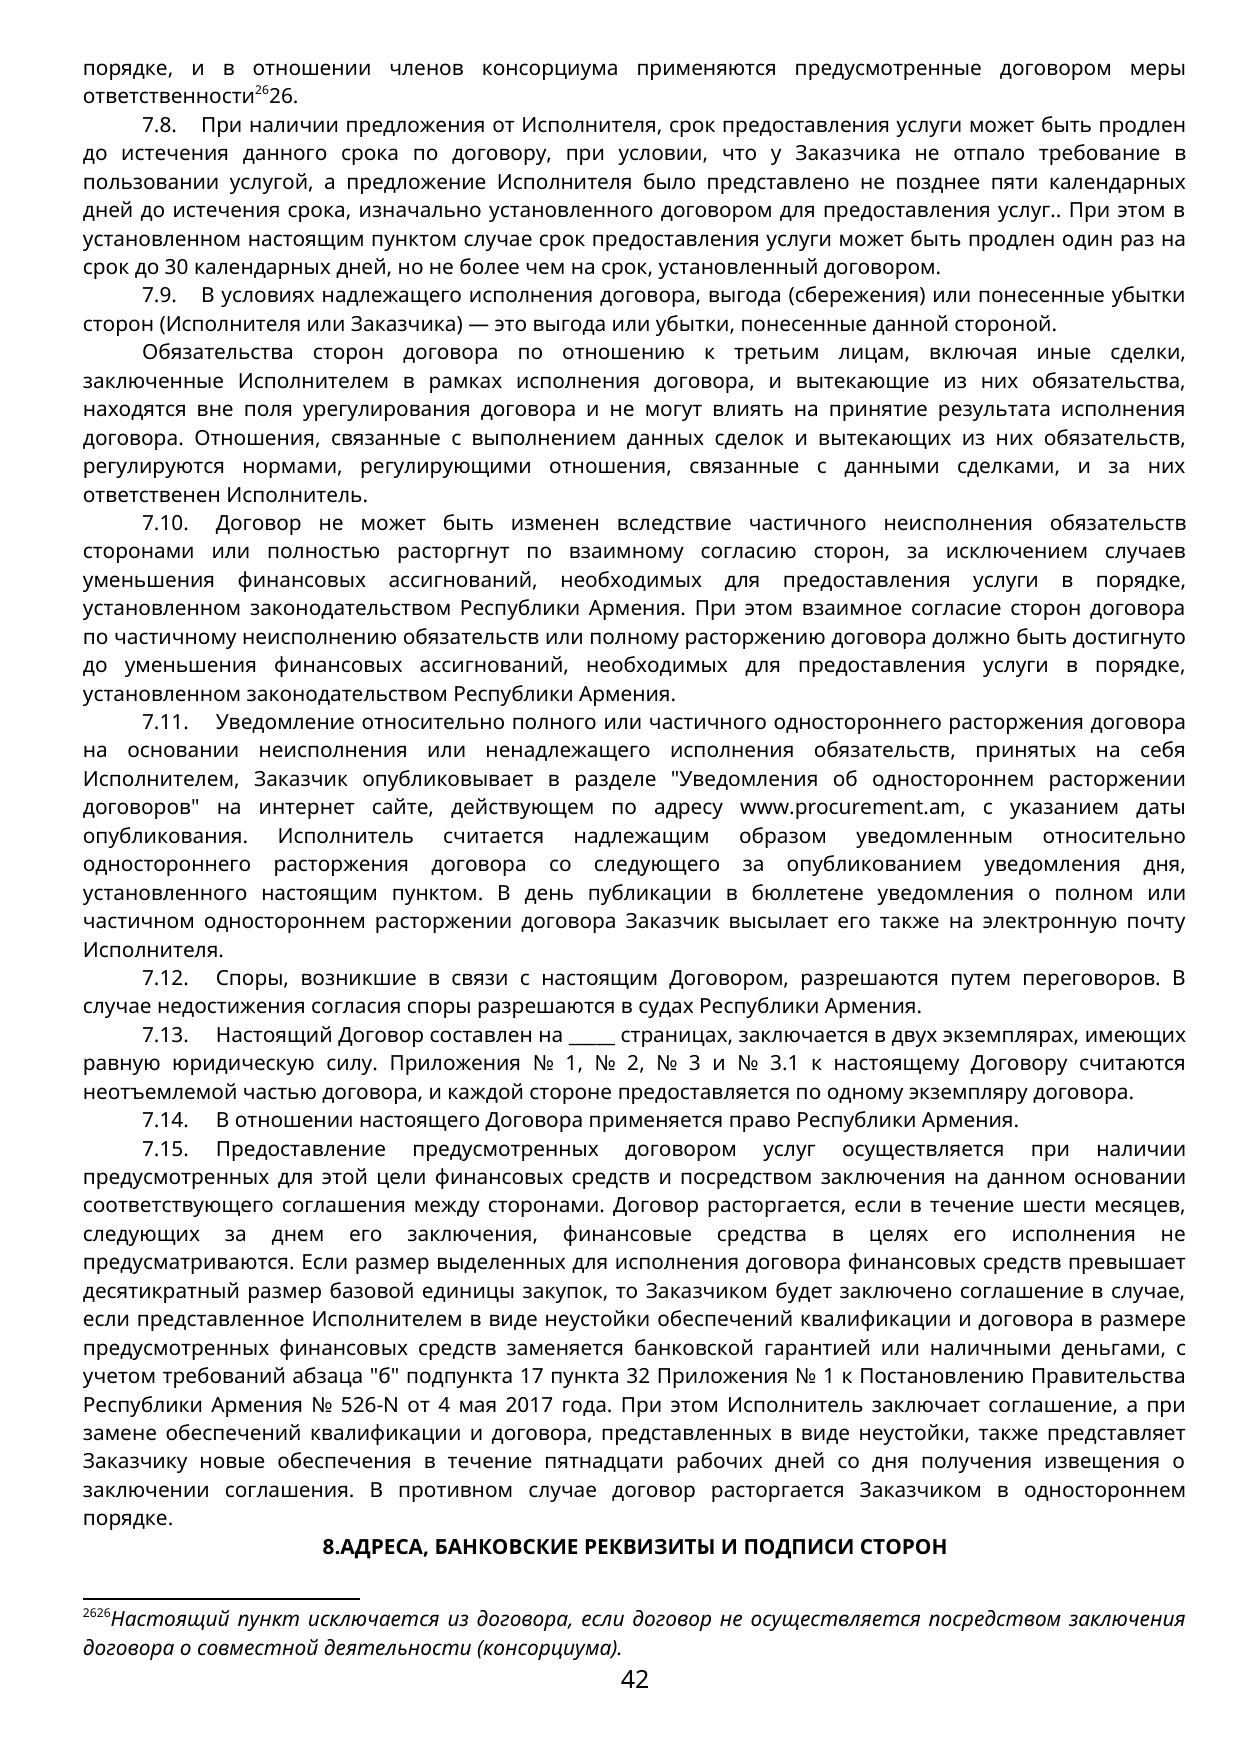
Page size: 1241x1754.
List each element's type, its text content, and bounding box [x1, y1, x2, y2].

text 7.15. Предоставление предусмотренных договором услуг осуществляется при наличии предусмотренных для этой цели финансовых средств и посредством заключения на данном основании соответствующего соглашения между сторонами. Договор расторгается, если в течение шести месяцев, следующих за днем его заключения, финансовые средства в целях его исполнения не предусматриваются. Если размер выделенных для исполнения договора финансовых средств превышает десятикратный размер базовой единицы закупок, то Заказчиком будет заключенo соглашение в случае, если представленное Исполнителем в виде неустойки обеспечений квалификации и договора в размере предусмотренных финансовых средств заменяется банковской гарантией или наличными деньгами, с учетом требований абзаца "б" подпункта 17 пункта 32 Приложения № 1 к Постановлению Правительства Республики Армения № 526-N от 4 мая 2017 года. При этом Исполнитель заключает соглашение, а при замене обеспечений квалификации и договора, представленных в виде неустойки, также представляет Заказчику новые обеспечения в течение пятнадцати рабочих дней со дня получения извещения о заключении соглашения. В противном случае договор расторгается Заказчиком в одностороннем порядке. [83, 1134, 1187, 1532]
text 7.13. Настоящий Договор составлен на _____ страницах, заключается в двух экземплярах, имеющих равную юридическую силу. Приложения № 1, № 2, № 3 и № 3.1 к настоящему Договору считаются неотъемлемой частью договора, и каждой стороне предоставляется по одному экземпляру договора. [83, 1020, 1187, 1105]
text 7.10. Договор не может быть изменен вследствие частичного неисполнения обязательств сторонами или полностью расторгнут по взаимному согласию сторон, за исключением случаев уменьшения финансовых ассигнований, необходимых для предоставления услуги в порядке, установленном законодательством Республики Армения. При этом взаимное согласие сторон договора по частичному неисполнению обязательств или полному расторжению договора должно быть достигнуто до уменьшения финансовых ассигнований, необходимых для предоставления услуги в порядке, установленном законодательством Республики Армения. [83, 508, 1187, 707]
text 7.11. Уведомление относительно полного или частичного одностороннего расторжения договора на основании неисполнения или ненадлежащего исполнения обязательств, принятых на себя Исполнителем, Заказчик опубликовывает в разделе "Уведомления об одностороннем расторжении договоров" на интернет сайте, действующем по адресу www.procurement.am, с указанием даты опубликования. Исполнитель считается надлежащим образом уведомленным относительно одностороннего расторжения договора со следующего за опубликованием уведомления дня, установленного настоящим пунктом. В день публикации в бюллетене уведомления о полном или частичном одностороннем расторжении договора Заказчик высылает его также на электронную почту Исполнителя. [83, 707, 1187, 963]
text 7.9. В условиях надлежащего исполнения договора, выгода (сбережения) или понесенные убытки сторон (Исполнителя или Заказчика) — это выгода или убытки, понесенные данной стороной. [83, 281, 1187, 337]
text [83, 53, 1187, 110]
text Обязательства сторон договора по отношению к третьим лицам, включая иные сделки, заключенные Исполнителем в рамках исполнения договора, и вытекающие из них обязательства, находятся вне поля урегулирования договора и не могут влиять на принятие результата исполнения договора. Отношения, связанные с выполнением данных сделок и вытекающих из них обязательств, регулируются нормами, регулирующими отношения, связанные с данными сделками, и за них ответственен Исполнитель. [83, 337, 1187, 508]
text 8.АДРЕСА, БАНКОВСКИЕ РЕКВИЗИТЫ И ПОДПИСИ СТОРОН [83, 1532, 1187, 1560]
text 7.12. Споры, возникшие в связи с настоящим Договором, разрешаются путем переговоров. В случае недостижения согласия споры разрешаются в судах Республики Армения. [83, 963, 1187, 1020]
text 7.14. В отношении настоящего Договора применяется право Республики Армения. [83, 1105, 1187, 1134]
text 7.8. При наличии предложения от Исполнителя, срок предоставления услуги может быть продлен до истечения данного срока по договору, при условии, что у Заказчика не отпало требование в пользовании услугой, а предложение Исполнителя было представлено не позднее пяти календарных дней до истечения срока, изначально установленного договором для предоставления услуг.. При этом в установленном настоящим пунктом случае срок предоставления услуги может быть продлен один раз на срок до 30 календарных дней, но не более чем на срок, установленный договором. [83, 110, 1187, 281]
